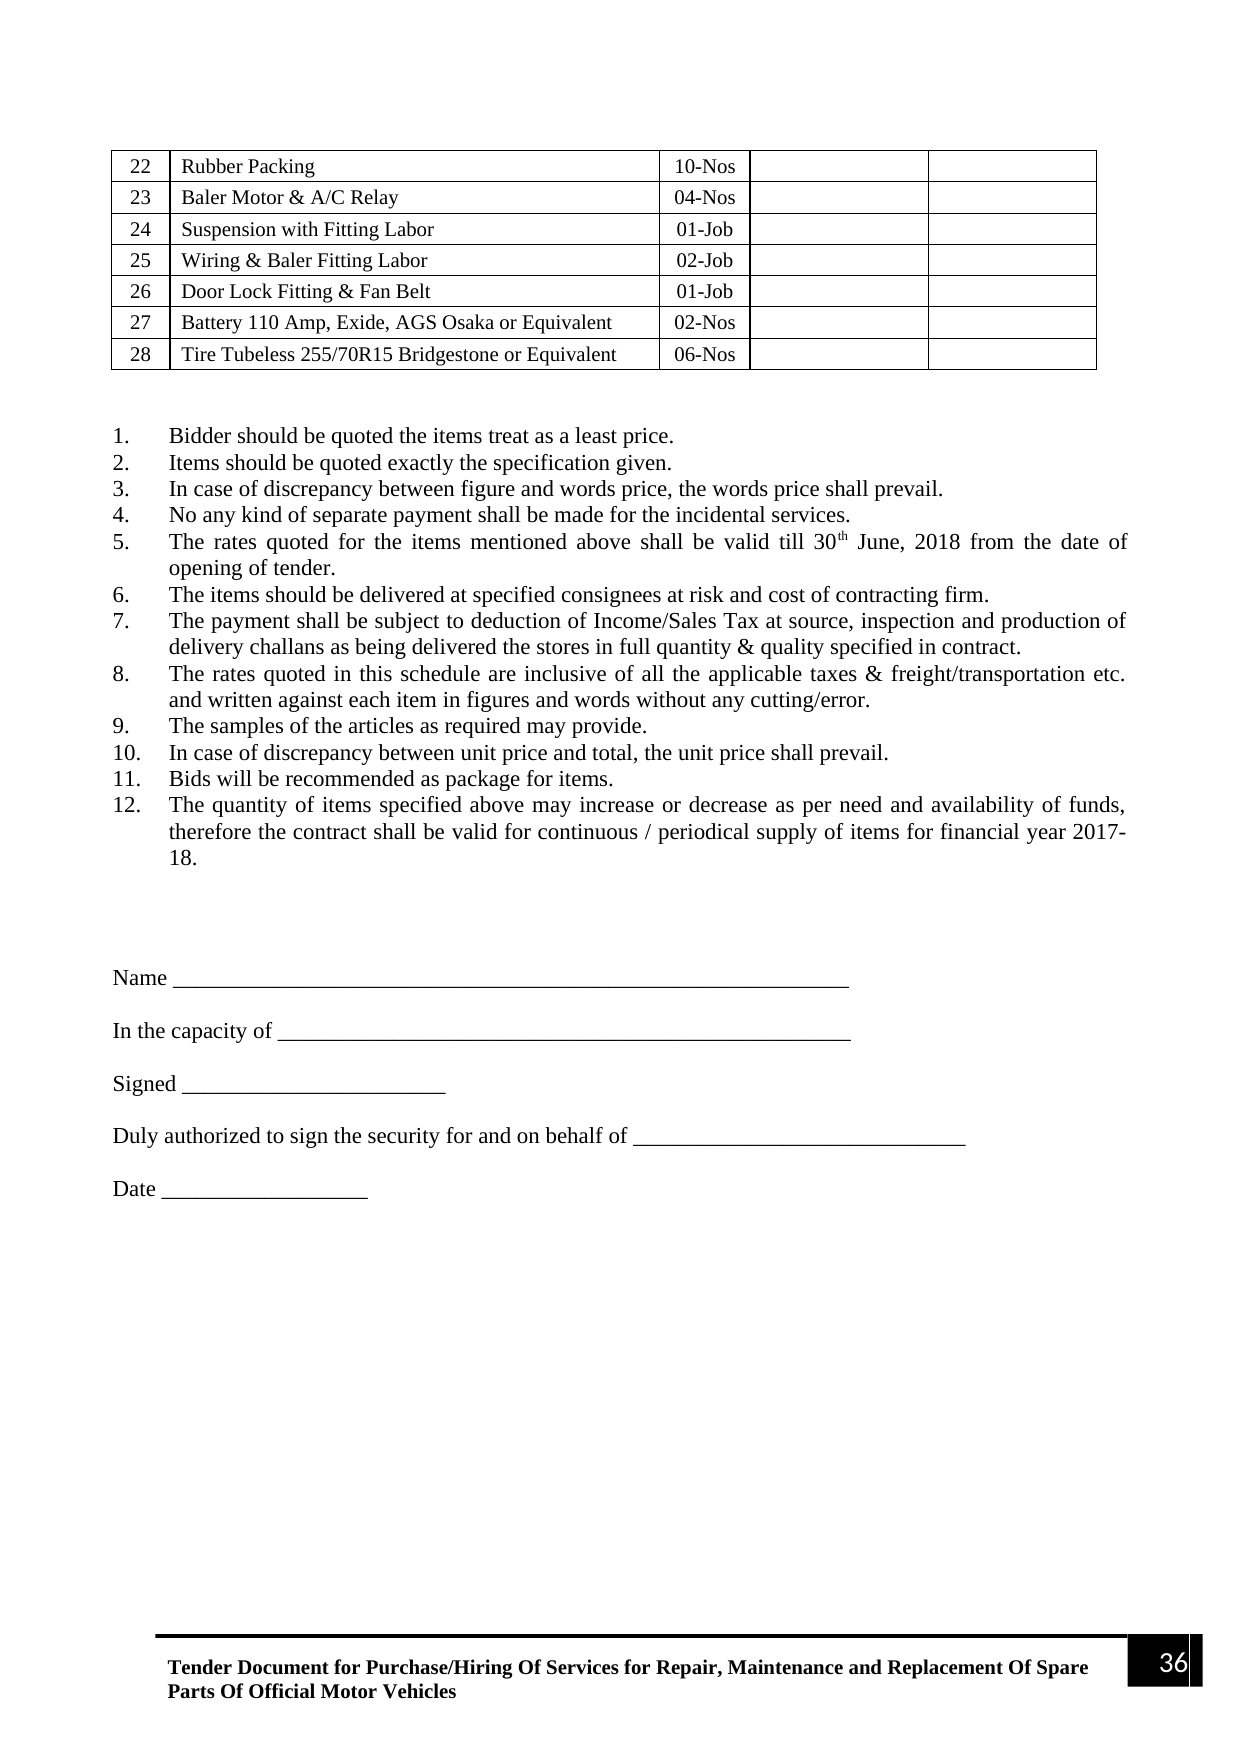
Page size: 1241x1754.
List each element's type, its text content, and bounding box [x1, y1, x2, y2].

text Name ___________________________________________________________ [112, 964, 1128, 991]
table_cell 28 [112, 339, 169, 369]
list The payment shall be subject to deduction of Income/Sales Tax at source, inspection and production of delivery challans as being delivered the stores in full quantity & quality specified in contract. [112, 607, 1128, 660]
table_cell Suspension with Fitting Labor [171, 214, 659, 244]
table_cell [929, 245, 1096, 275]
table_cell [929, 151, 1096, 181]
table_cell 02-Nos [660, 307, 749, 337]
table_cell [929, 307, 1096, 337]
table_cell [929, 214, 1096, 244]
table_cell Rubber Packing [171, 151, 659, 181]
table_cell [751, 307, 928, 337]
table_cell [751, 276, 928, 306]
text Signed _______________________ [112, 1070, 1128, 1096]
table_cell [751, 151, 928, 181]
list The rates quoted for the items mentioned above shall be valid till 30th June, 2018 from the date of opening of tender. [112, 528, 1128, 581]
table_cell [751, 214, 928, 244]
table_cell [929, 276, 1096, 306]
table_cell Door Lock Fitting & Fan Belt [171, 276, 659, 306]
list In case of discrepancy between figure and words price, the words price shall prevail. [112, 475, 1128, 502]
table_cell 22 [112, 151, 169, 181]
table_cell 01-Job [660, 276, 749, 306]
list The quantity of items specified above may increase or decrease as per need and availability of funds, therefore the contract shall be valid for continuous / periodical supply of items for financial year 2017-18. [112, 791, 1128, 871]
text In the capacity of __________________________________________________ [112, 1017, 1128, 1043]
table_cell 10-Nos [660, 151, 749, 181]
table_cell 25 [112, 245, 169, 275]
list Bids will be recommended as package for items. [112, 765, 1128, 791]
table_cell 24 [112, 214, 169, 244]
table_cell [751, 339, 928, 369]
table_cell [929, 339, 1096, 369]
text Date __________________ [112, 1175, 1128, 1202]
table_cell 27 [112, 307, 169, 337]
table_cell Baler Motor & A/C Relay [171, 182, 659, 212]
table_cell 02-Job [660, 245, 749, 275]
table_cell Battery 110 Amp, Exide, AGS Osaka or Equivalent [171, 307, 659, 337]
list Items should be quoted exactly the specification given. [112, 449, 1128, 475]
table_cell Wiring & Baler Fitting Labor [171, 245, 659, 275]
table_cell 26 [112, 276, 169, 306]
table_cell [929, 182, 1096, 212]
table_cell Tire Tubeless 255/70R15 Bridgestone or Equivalent [171, 339, 659, 369]
list The items should be delivered at specified consignees at risk and cost of contracting firm. [112, 581, 1128, 607]
table_cell 23 [112, 182, 169, 212]
list Bidder should be quoted the items treat as a least price. [112, 422, 1128, 449]
table_cell [751, 245, 928, 275]
list No any kind of separate payment shall be made for the incidental services. [112, 502, 1128, 528]
text Duly authorized to sign the security for and on behalf of _____________________________ [112, 1123, 1128, 1149]
list The rates quoted in this schedule are inclusive of all the applicable taxes & freight/transportation etc. and written against each item in figures and words without any cutting/error. [112, 660, 1128, 712]
table_cell 01-Job [660, 214, 749, 244]
list The samples of the articles as required may provide. [112, 712, 1128, 739]
table_cell [751, 182, 928, 212]
list In case of discrepancy between unit price and total, the unit price shall prevail. [112, 739, 1128, 765]
table_cell 04-Nos [660, 182, 749, 212]
table_cell 06-Nos [660, 339, 749, 369]
